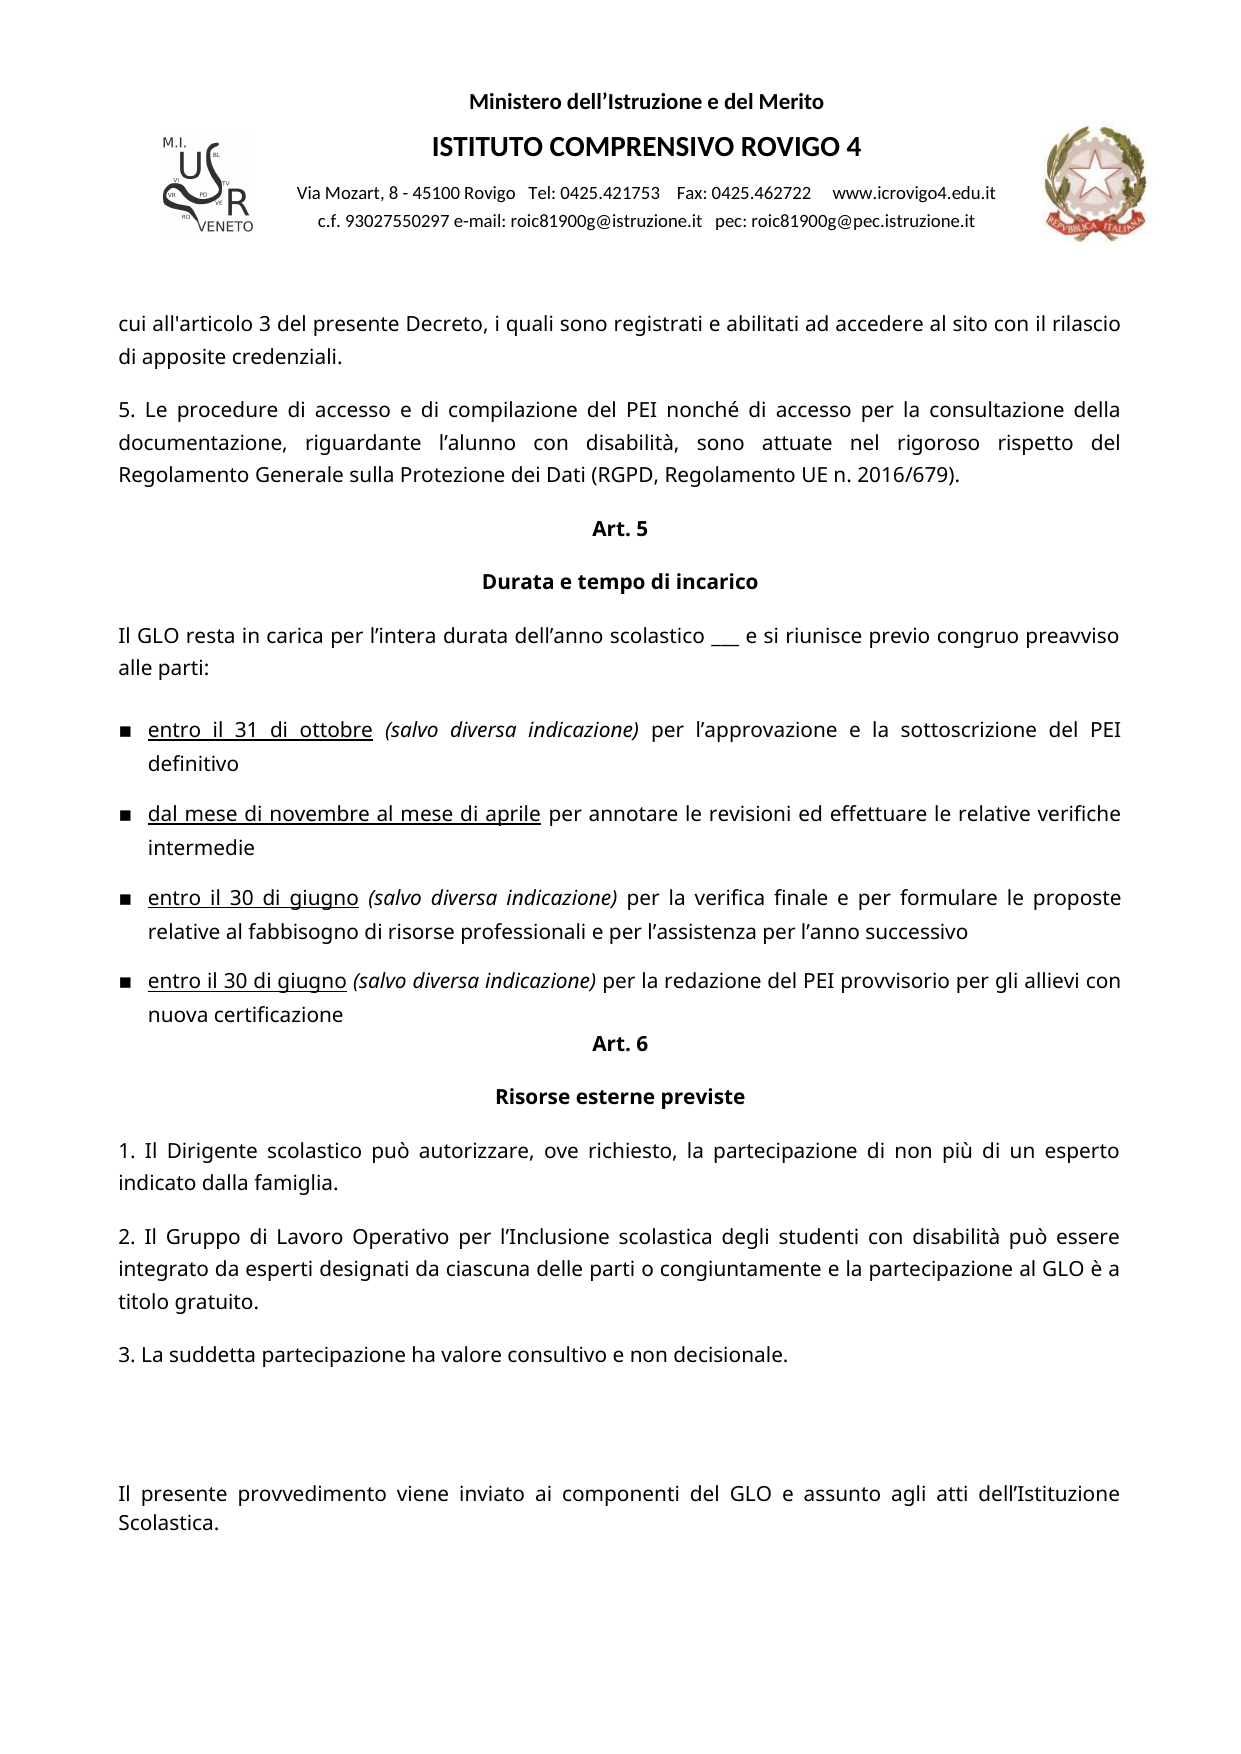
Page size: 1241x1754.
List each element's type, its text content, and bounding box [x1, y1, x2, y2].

text 3. La suddetta partecipazione ha valore consultivo e non decisionale. [118, 1341, 1122, 1369]
list dal mese di novembre al mese di aprile per annotare le revisioni ed effettuare le relative verifiche intermedie [118, 791, 1122, 862]
text 1. Il Dirigente scolastico può autorizzare, ove richiesto, la partecipazione di non più di un esperto indicato dalla famiglia. [118, 1136, 1122, 1197]
text Il GLO resta in carica per l’intera durata dell’anno scolastico ___ e si riunisce previo congruo preavviso alle parti: [118, 621, 1122, 682]
list entro il 30 di giugno (salvo diversa indicazione) per la redazione del PEI provvisorio per gli allievi con nuova certificazione [118, 958, 1122, 1029]
text Il presente provvedimento viene inviato ai componenti del GLO e assunto agli atti dell’Istituzione Scolastica. [118, 1479, 1122, 1536]
picture [159, 132, 255, 236]
text Art. 6 [118, 1029, 1122, 1057]
text 5. Le procedure di accesso e di compilazione del PEI nonché di accesso per la consultazione della documentazione, riguardante l’alunno con disabilità, sono attuate nel rigoroso rispetto del Regolamento Generale sulla Protezione dei Dati (RGPD, Regolamento UE n. 2016/679). [118, 395, 1122, 489]
text Art. 5 [118, 514, 1122, 542]
list entro il 30 di giugno (salvo diversa indicazione) per la verifica finale e per formulare le proposte relative al fabbisogno di risorse professionali e per l’assistenza per l’anno successivo [118, 874, 1122, 945]
text Risorse esterne previste [118, 1082, 1122, 1111]
text 2. Il Gruppo di Lavoro Operativo per l’Inclusione scolastica degli studenti con disabilità può essere integrato da esperti designati da ciascuna delle parti o congiuntamente e la partecipazione al GLO è a titolo gratuito. [118, 1222, 1122, 1316]
list entro il 31 di ottobre (salvo diversa indicazione) per l’approvazione e la sottoscrizione del PEI definitivo [118, 707, 1122, 778]
picture [1041, 121, 1153, 247]
text Durata e tempo di incarico [118, 567, 1122, 596]
